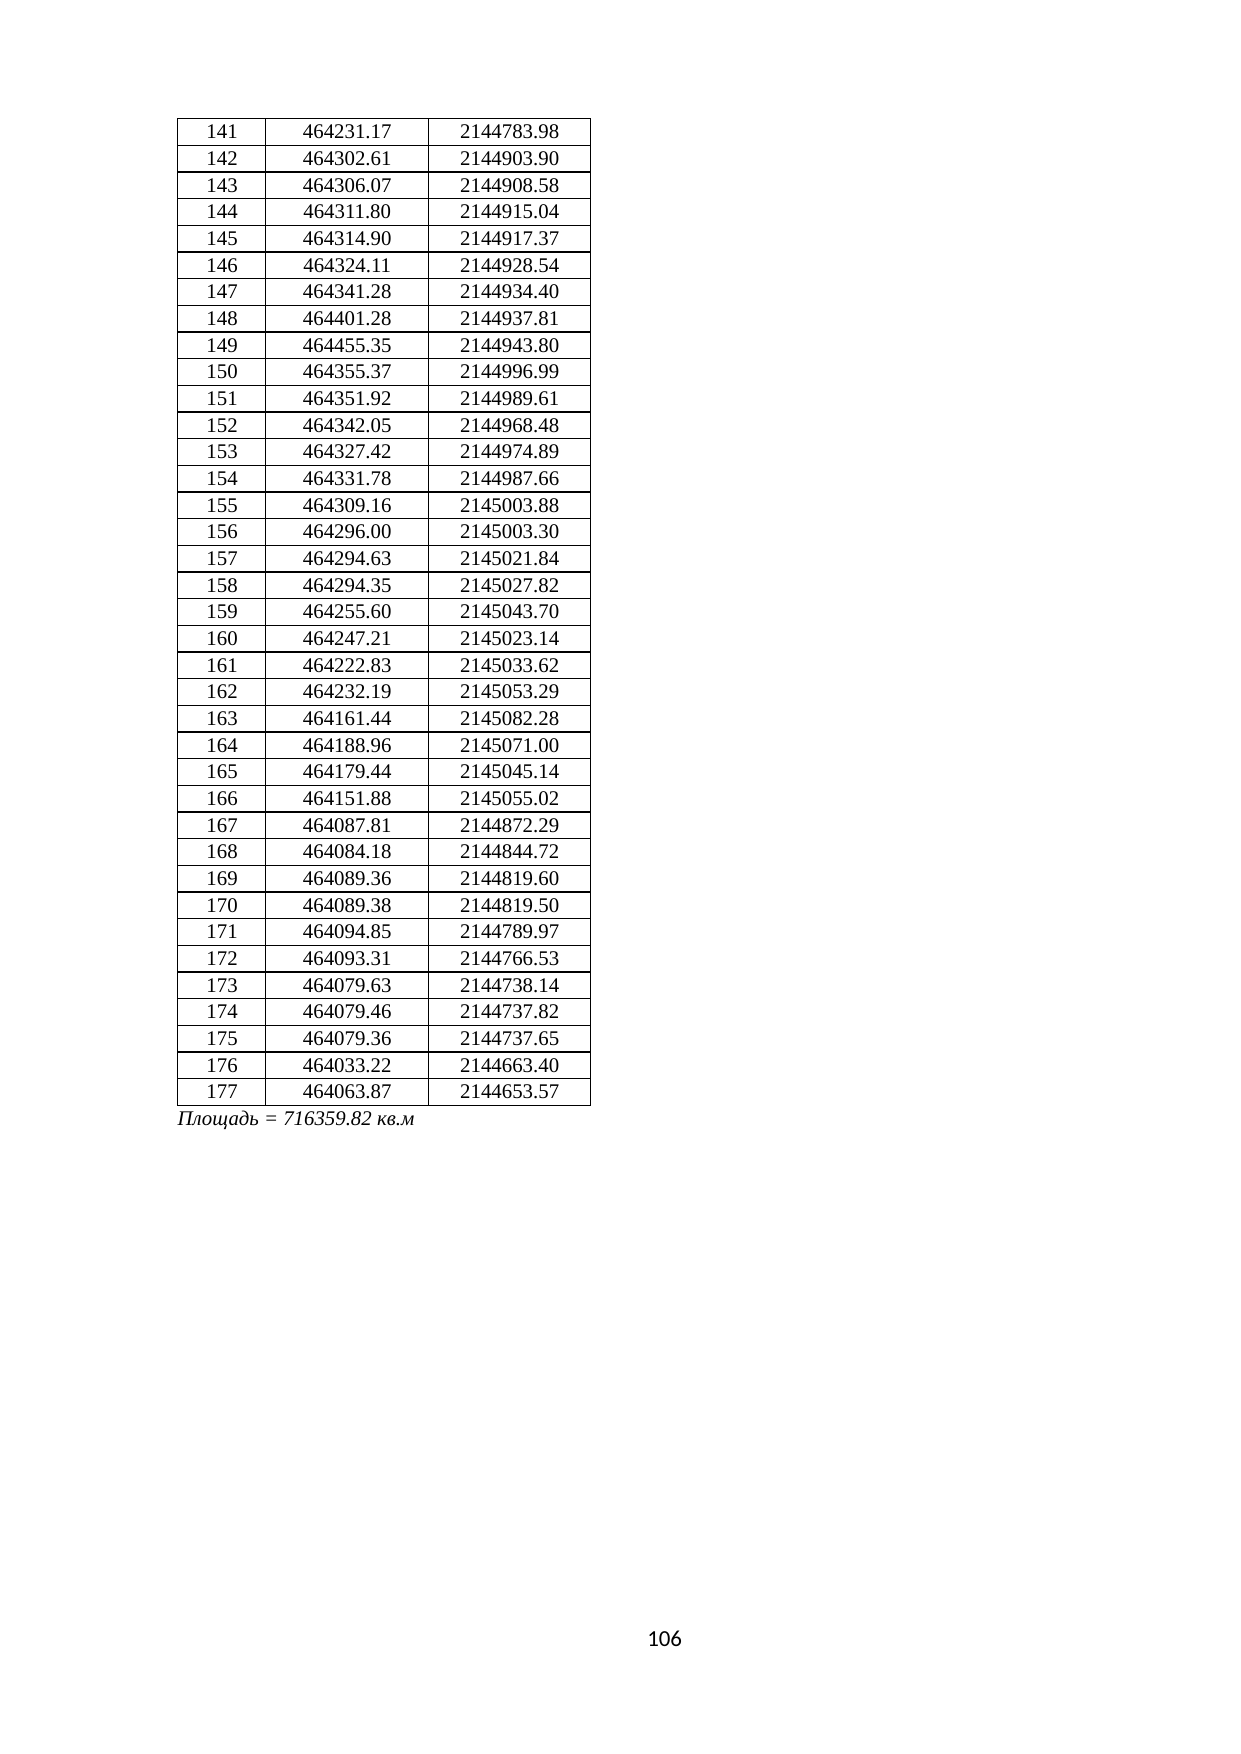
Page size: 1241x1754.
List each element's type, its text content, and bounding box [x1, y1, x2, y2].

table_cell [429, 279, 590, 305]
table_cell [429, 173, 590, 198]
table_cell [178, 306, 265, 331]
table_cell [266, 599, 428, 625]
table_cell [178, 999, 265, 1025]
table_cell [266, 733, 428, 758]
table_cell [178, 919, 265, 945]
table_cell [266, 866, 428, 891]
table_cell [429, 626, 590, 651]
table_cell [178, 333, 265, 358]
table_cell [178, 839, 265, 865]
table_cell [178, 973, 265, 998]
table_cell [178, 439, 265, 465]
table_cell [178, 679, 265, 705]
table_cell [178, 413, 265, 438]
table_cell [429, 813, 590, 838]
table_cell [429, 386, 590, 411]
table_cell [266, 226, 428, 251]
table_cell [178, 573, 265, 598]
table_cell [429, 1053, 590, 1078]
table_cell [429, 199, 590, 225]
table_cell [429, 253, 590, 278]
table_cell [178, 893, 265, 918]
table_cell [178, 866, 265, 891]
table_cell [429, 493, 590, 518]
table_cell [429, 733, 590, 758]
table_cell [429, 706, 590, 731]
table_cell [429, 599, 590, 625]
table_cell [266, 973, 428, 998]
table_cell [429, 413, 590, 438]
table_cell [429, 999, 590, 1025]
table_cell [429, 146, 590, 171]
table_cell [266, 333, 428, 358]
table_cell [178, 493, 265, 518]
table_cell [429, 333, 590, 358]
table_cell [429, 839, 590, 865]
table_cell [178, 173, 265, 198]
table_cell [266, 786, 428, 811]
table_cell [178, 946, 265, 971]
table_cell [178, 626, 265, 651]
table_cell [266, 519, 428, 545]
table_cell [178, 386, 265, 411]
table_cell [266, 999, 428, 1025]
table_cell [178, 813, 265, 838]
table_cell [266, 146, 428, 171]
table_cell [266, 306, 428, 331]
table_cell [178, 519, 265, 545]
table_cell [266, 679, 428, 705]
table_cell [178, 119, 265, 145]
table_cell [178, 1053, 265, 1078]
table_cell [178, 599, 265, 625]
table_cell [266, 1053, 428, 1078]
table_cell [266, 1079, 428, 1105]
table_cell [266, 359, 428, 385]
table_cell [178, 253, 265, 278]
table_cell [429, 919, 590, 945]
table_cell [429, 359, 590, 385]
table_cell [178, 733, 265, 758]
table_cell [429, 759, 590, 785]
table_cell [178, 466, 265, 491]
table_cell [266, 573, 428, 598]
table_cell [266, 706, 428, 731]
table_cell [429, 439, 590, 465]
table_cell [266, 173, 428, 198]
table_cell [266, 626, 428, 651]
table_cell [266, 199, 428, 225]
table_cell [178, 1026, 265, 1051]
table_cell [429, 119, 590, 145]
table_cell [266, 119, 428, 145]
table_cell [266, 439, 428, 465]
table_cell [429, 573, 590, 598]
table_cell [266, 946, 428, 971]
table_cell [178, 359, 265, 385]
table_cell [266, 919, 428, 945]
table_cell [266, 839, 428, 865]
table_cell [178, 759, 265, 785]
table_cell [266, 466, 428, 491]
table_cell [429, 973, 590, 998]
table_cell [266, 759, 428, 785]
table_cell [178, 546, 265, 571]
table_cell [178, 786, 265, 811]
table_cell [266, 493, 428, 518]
text Площадь = 716359.82 кв.м [177, 1106, 1152, 1130]
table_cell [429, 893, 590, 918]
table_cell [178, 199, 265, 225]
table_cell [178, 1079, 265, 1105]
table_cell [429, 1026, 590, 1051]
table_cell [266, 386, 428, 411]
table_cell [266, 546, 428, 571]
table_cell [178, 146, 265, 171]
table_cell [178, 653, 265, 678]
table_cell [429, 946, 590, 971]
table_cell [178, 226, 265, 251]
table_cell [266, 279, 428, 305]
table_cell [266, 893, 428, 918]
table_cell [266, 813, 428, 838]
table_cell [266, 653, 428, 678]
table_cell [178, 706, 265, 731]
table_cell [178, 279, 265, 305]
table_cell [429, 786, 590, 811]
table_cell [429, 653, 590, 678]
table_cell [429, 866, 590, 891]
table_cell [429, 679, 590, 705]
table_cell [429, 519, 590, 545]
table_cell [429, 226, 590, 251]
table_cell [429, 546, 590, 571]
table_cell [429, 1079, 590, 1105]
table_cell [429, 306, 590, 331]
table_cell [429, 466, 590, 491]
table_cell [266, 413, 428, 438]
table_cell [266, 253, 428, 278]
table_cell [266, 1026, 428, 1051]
